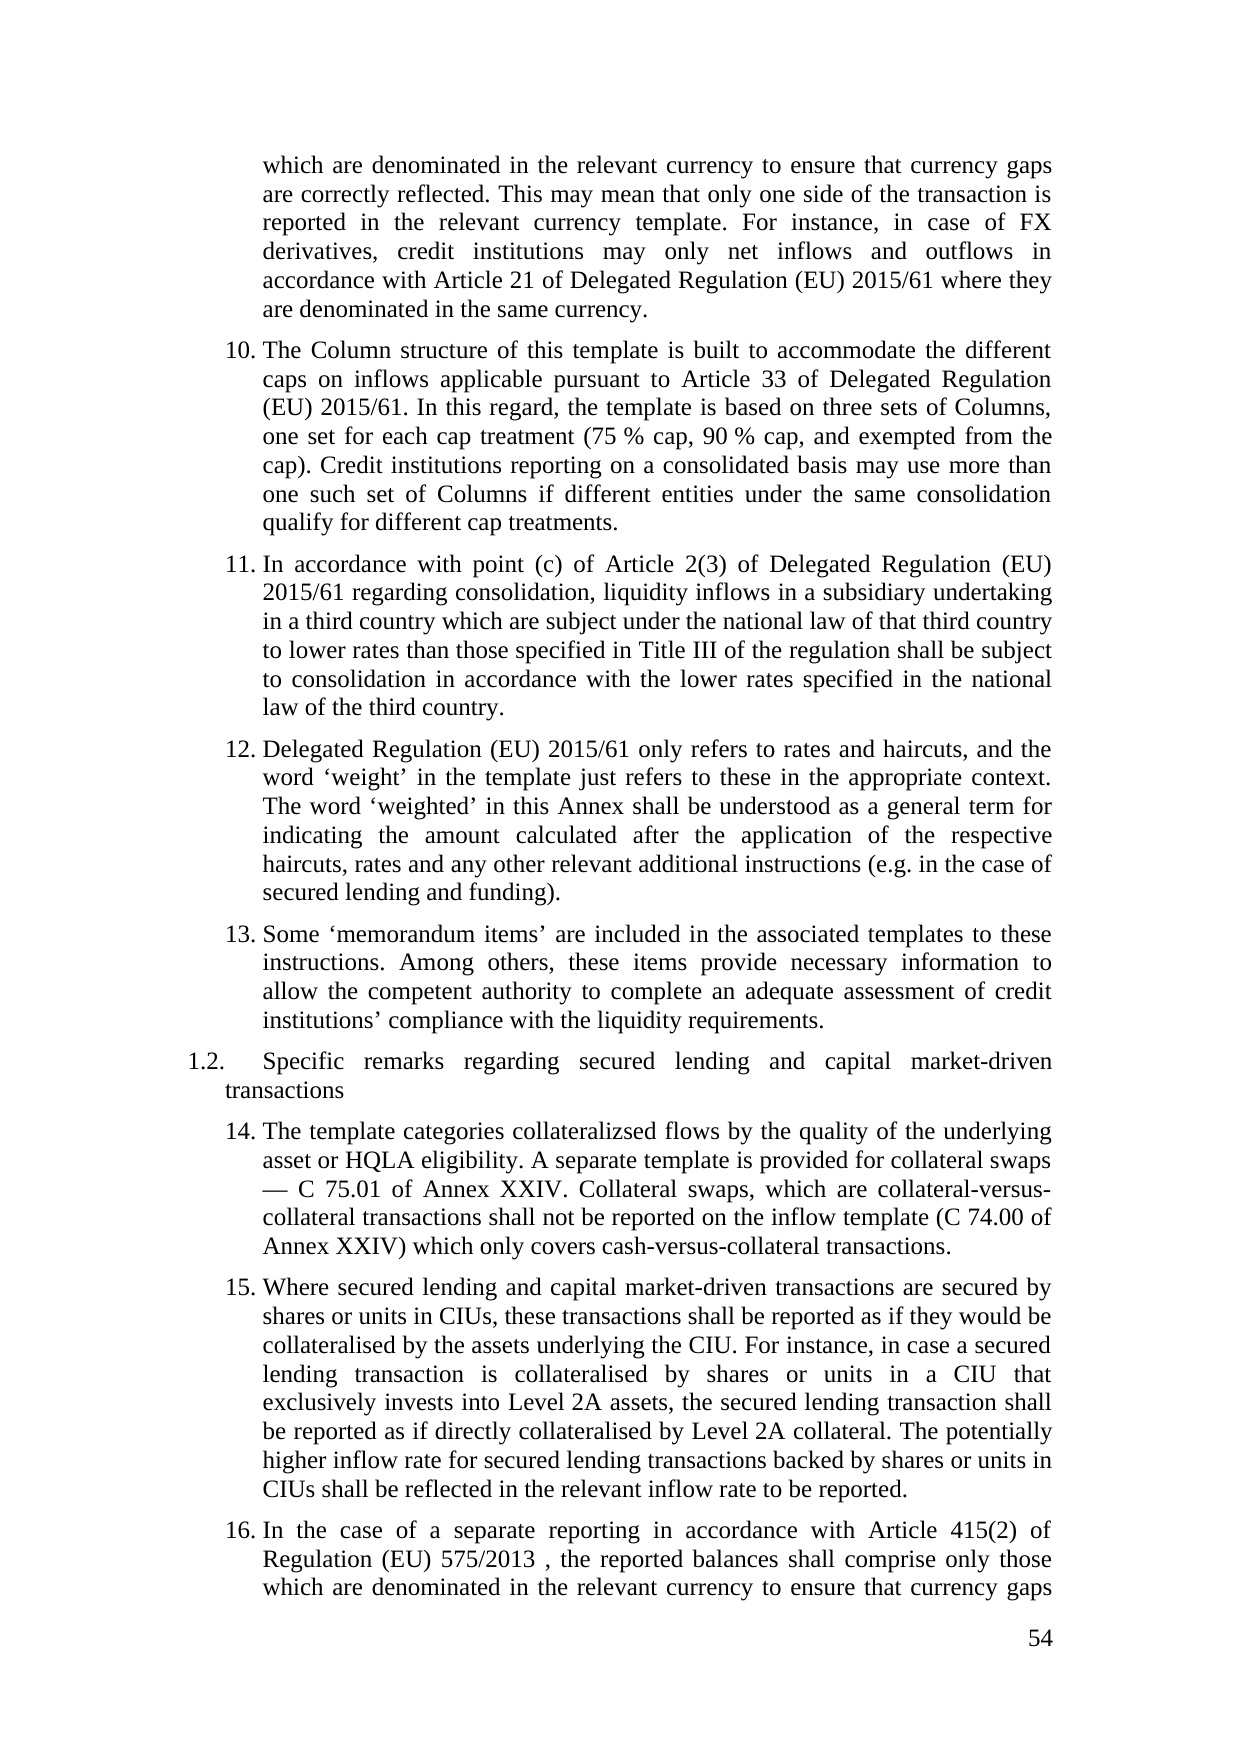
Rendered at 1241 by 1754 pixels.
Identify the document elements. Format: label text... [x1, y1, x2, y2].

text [225, 1515, 1053, 1601]
text The Column structure of this template is built to accommodate the different caps on inflows applicable pursuant to Article 33 of Delegated Regulation (EU) 2015/61. In this regard, the template is based on three sets of Columns, one set for each cap treatment (75 % cap, 90 % cap, and exempted from the cap). Credit institutions reporting on a consolidated basis may use more than one such set of Columns if different entities under the same consolidation qualify for different cap treatments. [225, 335, 1053, 536]
text The template categories collateralizsed flows by the quality of the underlying asset or HQLA eligibility. A separate template is provided for collateral swaps — C 75.01 of Annex XXIV. Collateral swaps, which are collateral-versus-collateral transactions shall not be reported on the inflow template (C 74.00 of Annex XXIV) which only covers cash-versus-collateral transactions. [225, 1116, 1053, 1260]
text Where secured lending and capital market-driven transactions are secured by shares or units in CIUs, these transactions shall be reported as if they would be collateralised by the assets underlying the CIU. For instance, in case a secured lending transaction is collateralised by shares or units in a CIU that exclusively invests into Level 2A assets, the secured lending transaction shall be reported as if directly collateralised by Level 2A collateral. The potentially higher inflow rate for secured lending transactions backed by shares or units in CIUs shall be reflected in the relevant inflow rate to be reported. [225, 1272, 1053, 1502]
text In accordance with point (c) of Article 2(3) of Delegated Regulation (EU) 2015/61 regarding consolidation, liquidity inflows in a subsidiary undertaking in a third country which are subject under the national law of that third country to lower rates than those specified in Title III of the regulation shall be subject to consolidation in accordance with the lower rates specified in the national law of the third country. [225, 549, 1053, 721]
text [225, 150, 1053, 322]
list 1.2. Specific remarks regarding secured lending and capital market-driven transactions [187, 1046, 1053, 1104]
text Delegated Regulation (EU) 2015/61 only refers to rates and haircuts, and the word ‘weight’ in the template just refers to these in the appropriate context. The word ‘weighted’ in this Annex shall be understood as a general term for indicating the amount calculated after the application of the respective haircuts, rates and any other relevant additional instructions (e.g. in the case of secured lending and funding). [225, 734, 1053, 906]
text Some ‘memorandum items’ are included in the associated templates to these instructions. Among others, these items provide necessary information to allow the competent authority to complete an adequate assessment of credit institutions’ compliance with the liquidity requirements. [225, 919, 1053, 1034]
